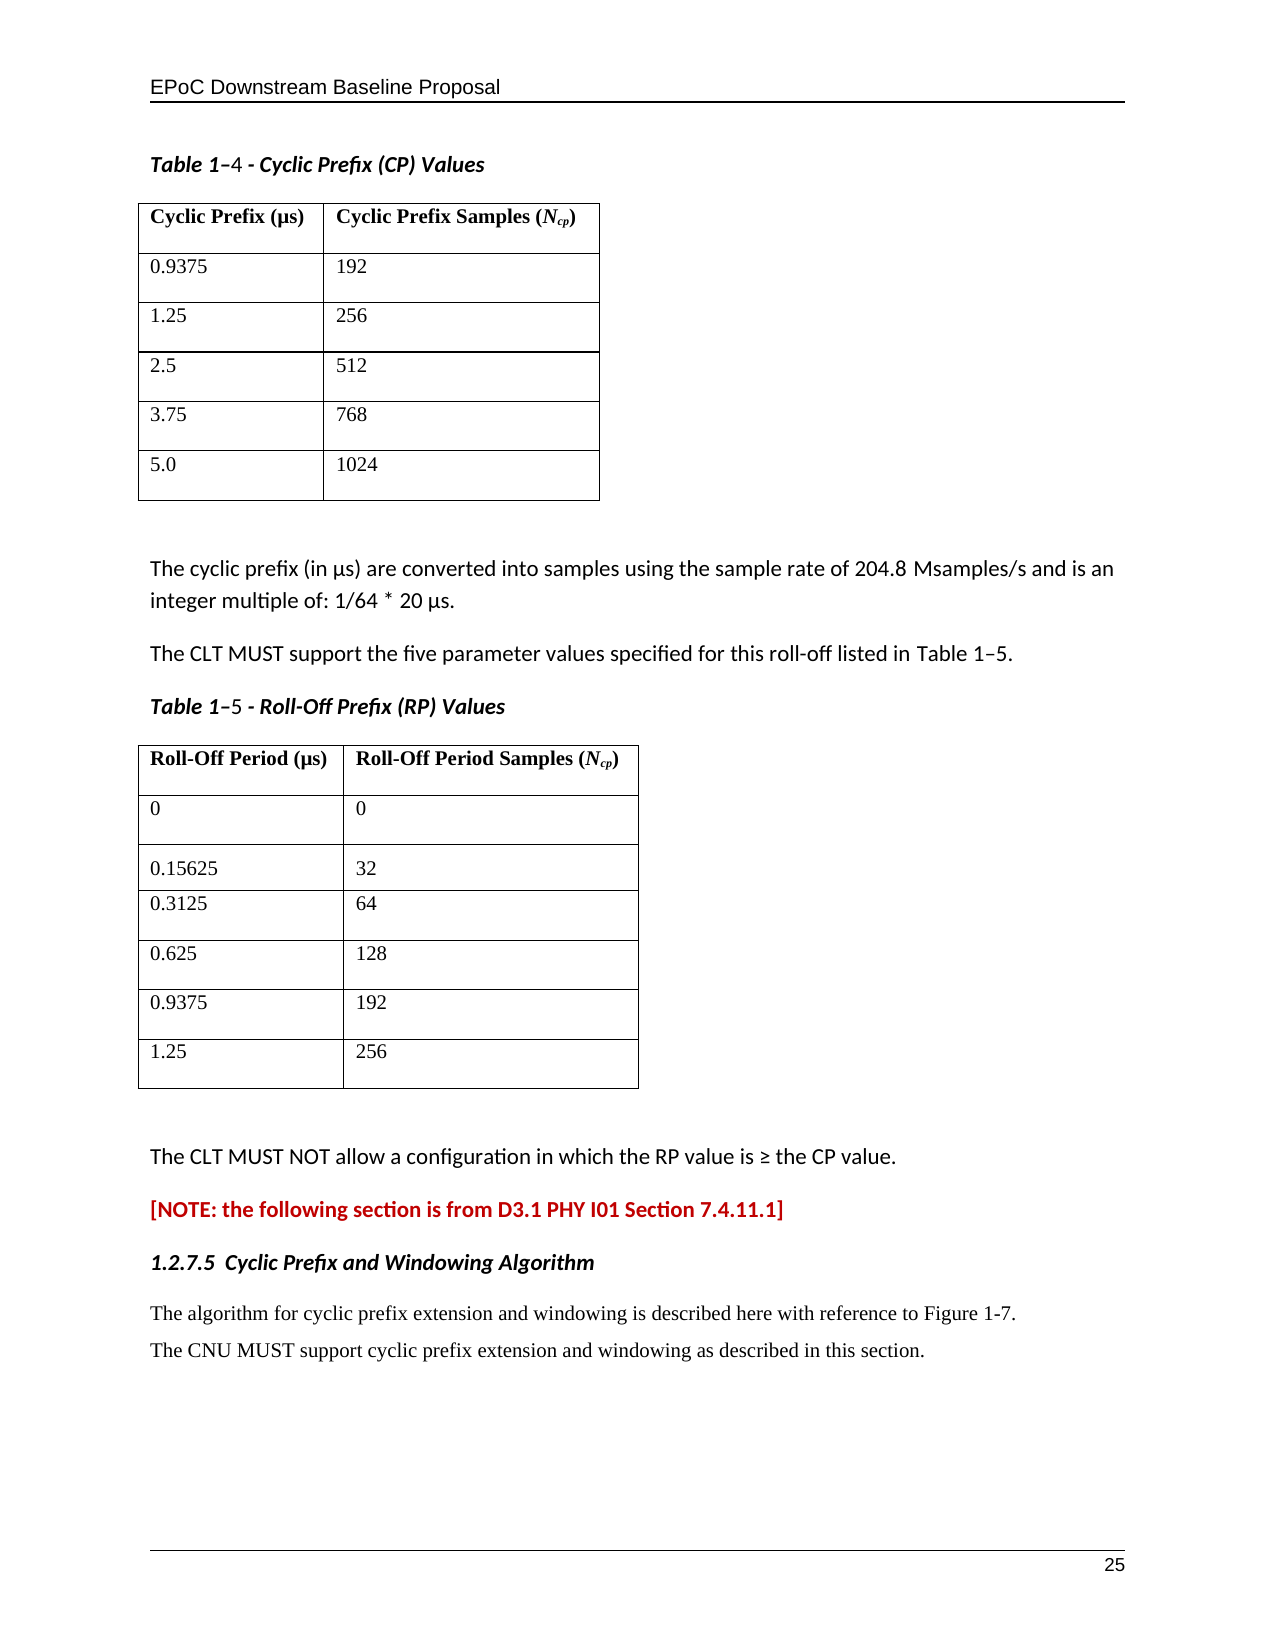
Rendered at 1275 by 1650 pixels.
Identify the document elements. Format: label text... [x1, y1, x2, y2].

table_cell 3.75 [139, 402, 323, 450]
table_cell 0.625 [139, 941, 343, 989]
table_cell 192 [324, 254, 599, 302]
text [NOTE: the following section is from D3.1 PHY I01 Section 7.4.11.1] [150, 1195, 1125, 1223]
table_cell 128 [344, 941, 638, 989]
text The CNU MUST support cyclic prefix extension and windowing as described in this section. [150, 1338, 1125, 1362]
text The CLT MUST support the five parameter values specified for this roll-off listed in Table 1–5. [150, 639, 1125, 667]
table_cell 32 [344, 845, 638, 890]
table_cell 0.3125 [139, 891, 343, 939]
table_cell 256 [324, 303, 599, 351]
table_header Roll-Off Period (µs) [139, 746, 343, 795]
table_cell 0.9375 [139, 254, 323, 302]
table_cell 1.25 [139, 1040, 343, 1088]
table_cell 2.5 [139, 353, 323, 401]
table_cell 512 [324, 353, 599, 401]
text Table 1–4 - Cyclic Prefix (CP) Values [150, 150, 1125, 178]
table_cell 1024 [324, 451, 599, 500]
text The algorithm for cyclic prefix extension and windowing is described here with reference to Figure 1-7. [150, 1301, 1125, 1325]
table_cell 0.15625 [139, 845, 343, 890]
table_cell 0 [139, 796, 343, 844]
table_header Cyclic Prefix Samples (Ncp) [324, 204, 599, 252]
table_cell 768 [324, 402, 599, 450]
table_cell 64 [344, 891, 638, 939]
text The CLT MUST NOT allow a configuration in which the RP value is ≥ the CP value. [150, 1142, 1125, 1170]
table_cell 256 [344, 1040, 638, 1088]
text Table 1–5 - Roll-Off Prefix (RP) Values [150, 692, 1125, 720]
table_cell 0.9375 [139, 990, 343, 1038]
table_cell 192 [344, 990, 638, 1038]
table_cell 0 [344, 796, 638, 844]
table_cell 5.0 [139, 451, 323, 500]
list Cyclic Prefix and Windowing Algorithm [150, 1248, 1125, 1276]
table_header Roll-Off Period Samples (Ncp) [344, 746, 638, 795]
table_header Cyclic Prefix (µs) [139, 204, 323, 252]
table_cell 1.25 [139, 303, 323, 351]
text The cyclic prefix (in µs) are converted into samples using the sample rate of 204.8 Msamples/s and is an integer multiple of: 1/64 * 20 µs. [150, 554, 1125, 614]
